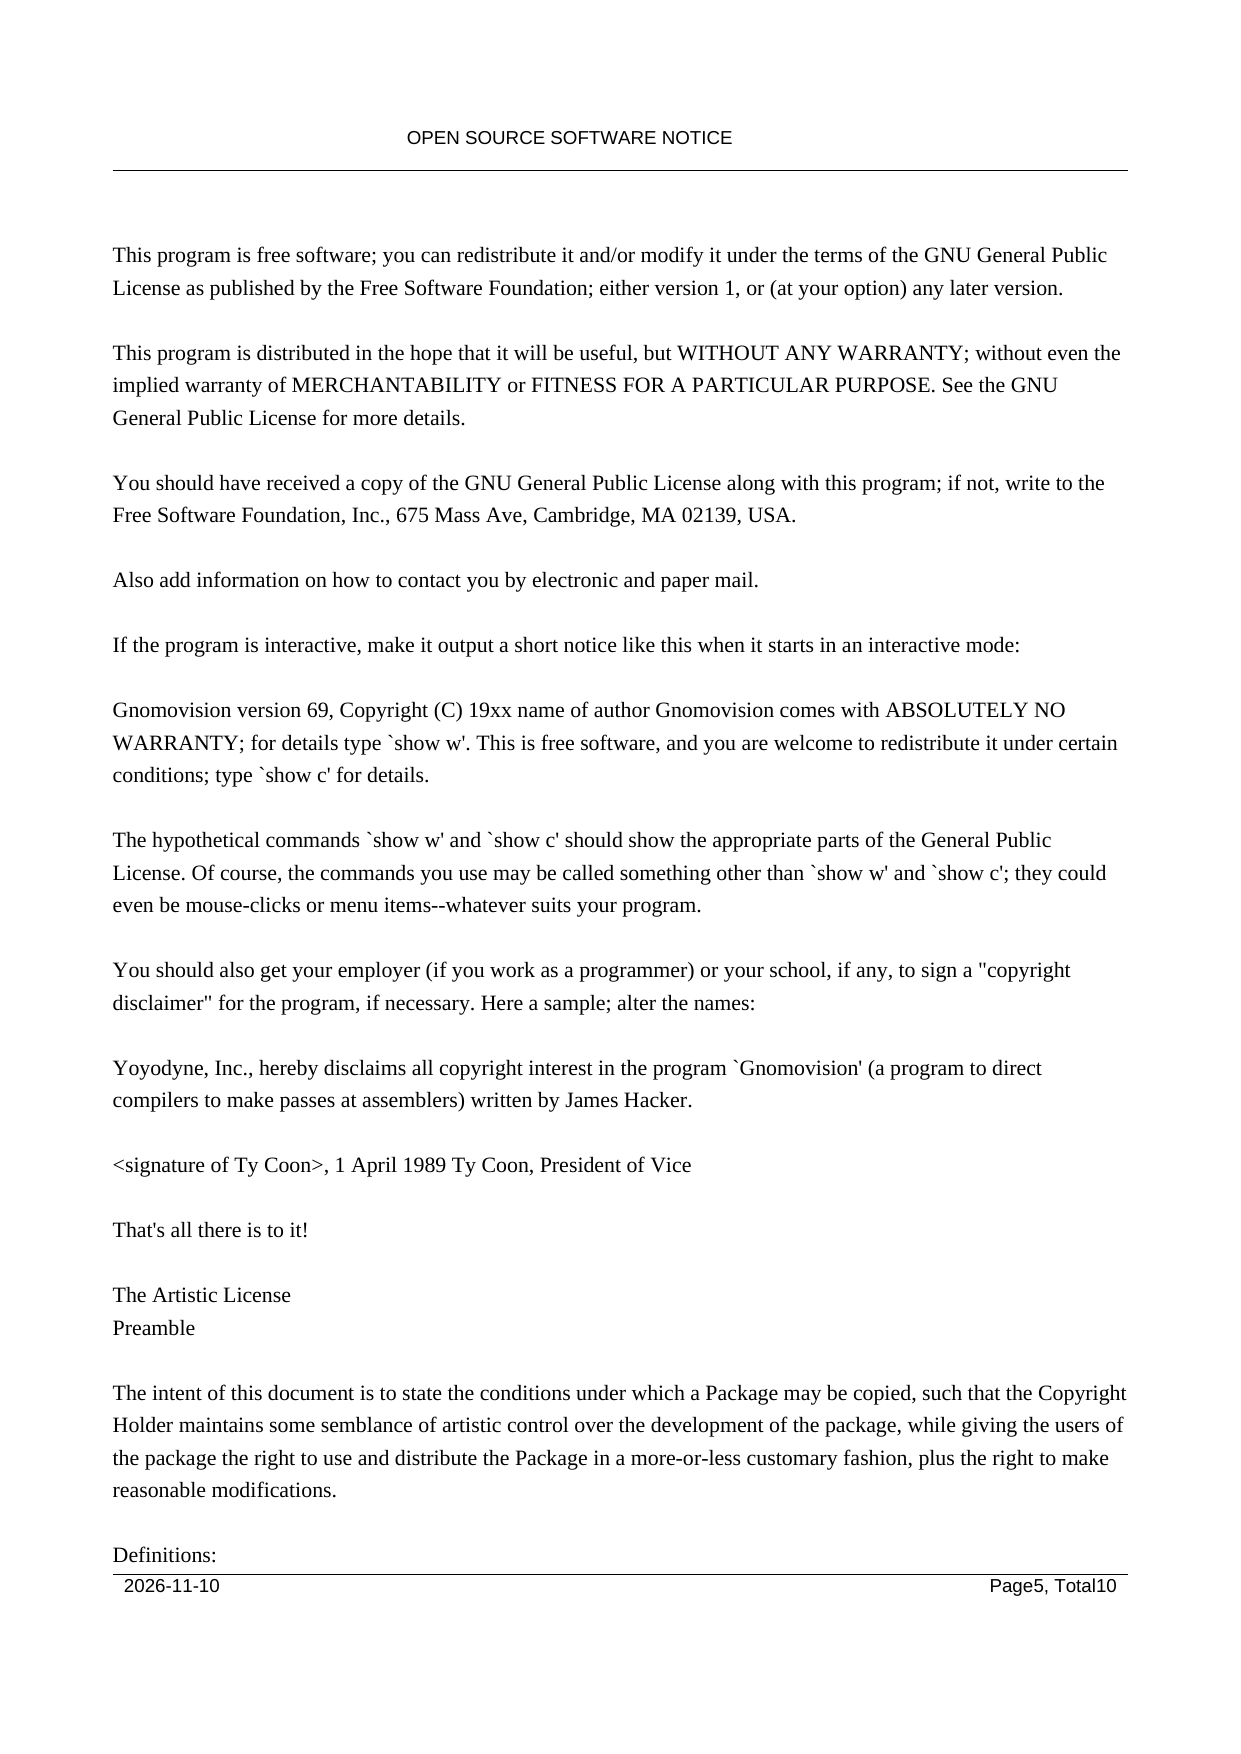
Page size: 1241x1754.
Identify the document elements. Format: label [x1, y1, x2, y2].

text [112, 206, 1128, 1571]
